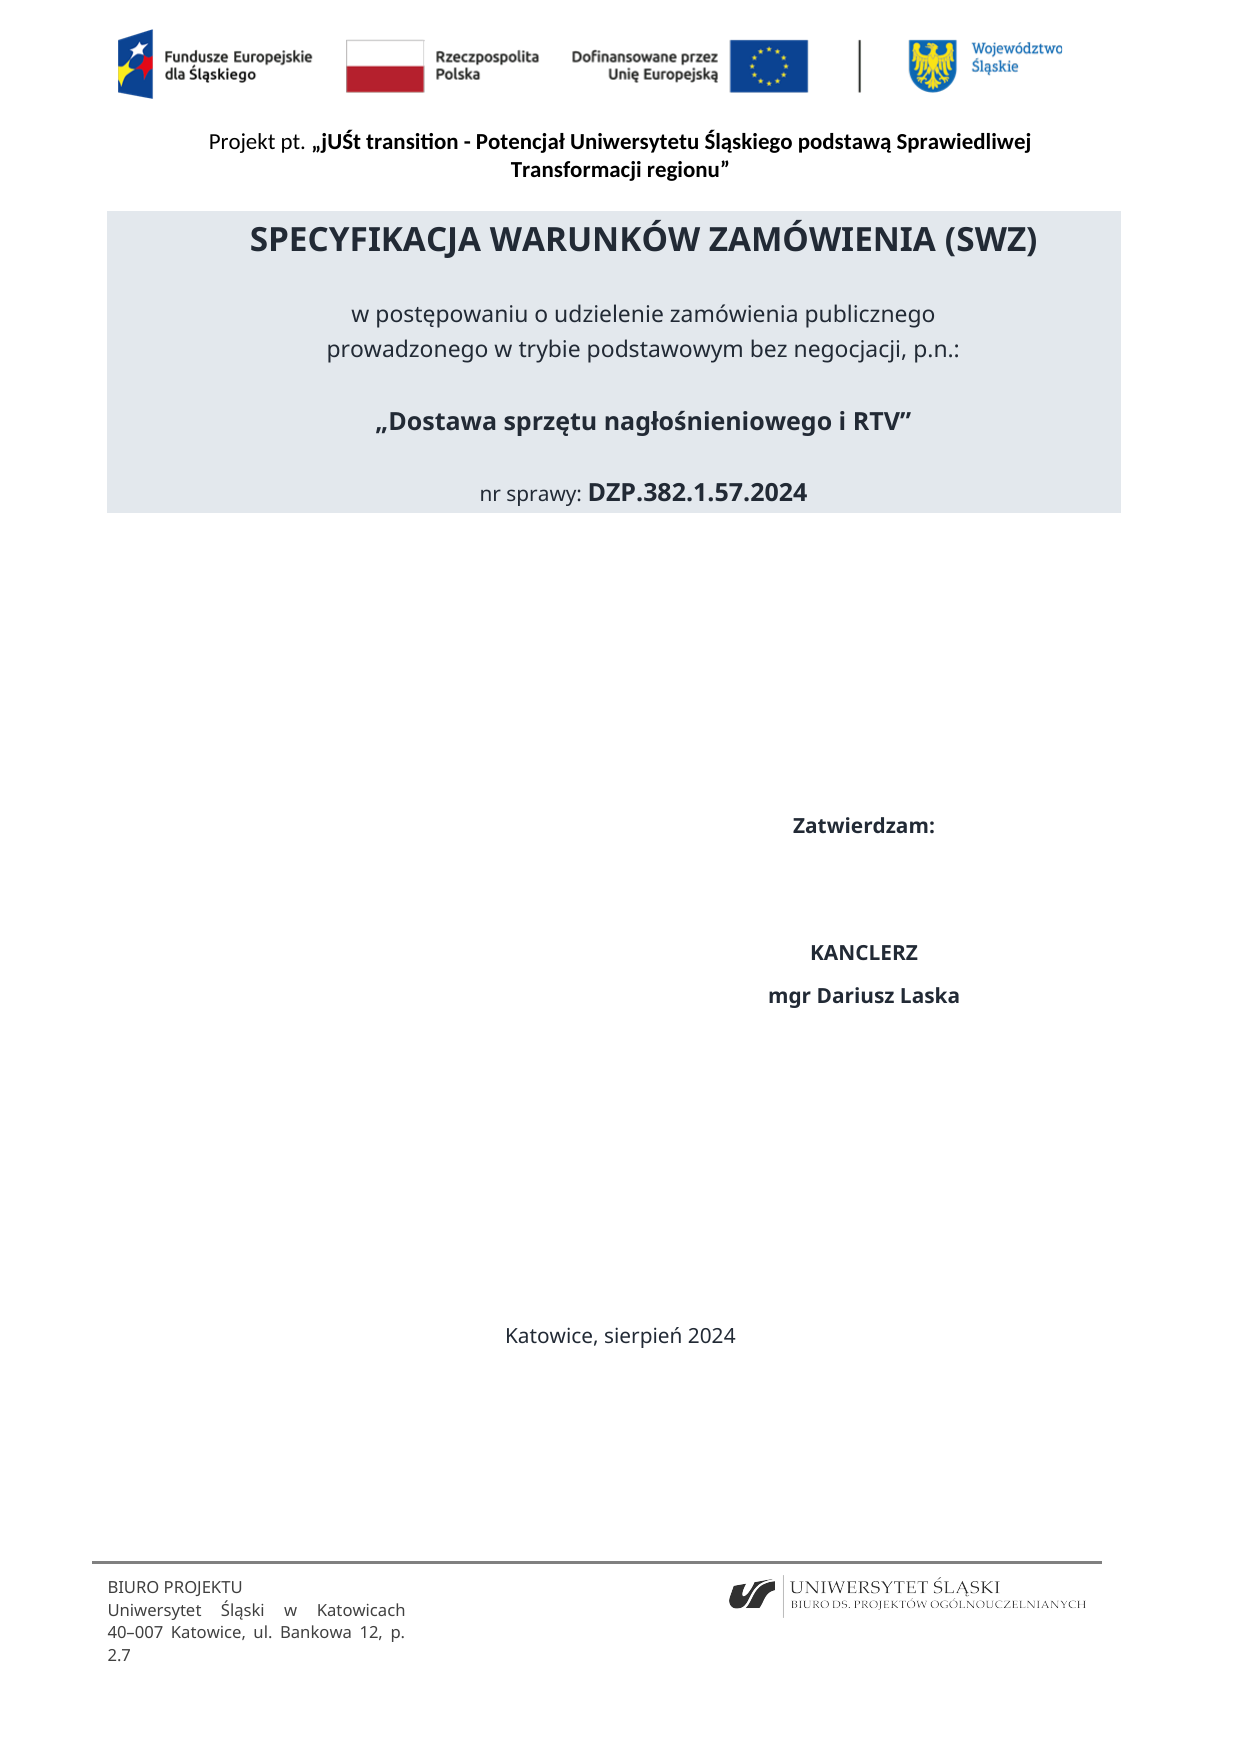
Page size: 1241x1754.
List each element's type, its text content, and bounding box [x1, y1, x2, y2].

table_header SPECYFIKACJA WARUNKÓW ZAMÓWIENIA (SWZ) w postępowaniu o udzielenie zamówienia publicznego prowadzonego w trybie podstawowym bez negocjacji, p.n.: „Dostawa sprzętu nagłośnieniowego i RTV” nr sprawy: DZP.382.1.57.2024 [107, 211, 1121, 513]
text KANCLERZ [634, 938, 1093, 967]
picture [118, 29, 1063, 99]
text Zatwierdzam: [634, 811, 1093, 839]
text Katowice, sierpień 2024 [118, 1321, 1122, 1350]
text mgr Dariusz Laska [634, 981, 1093, 1009]
